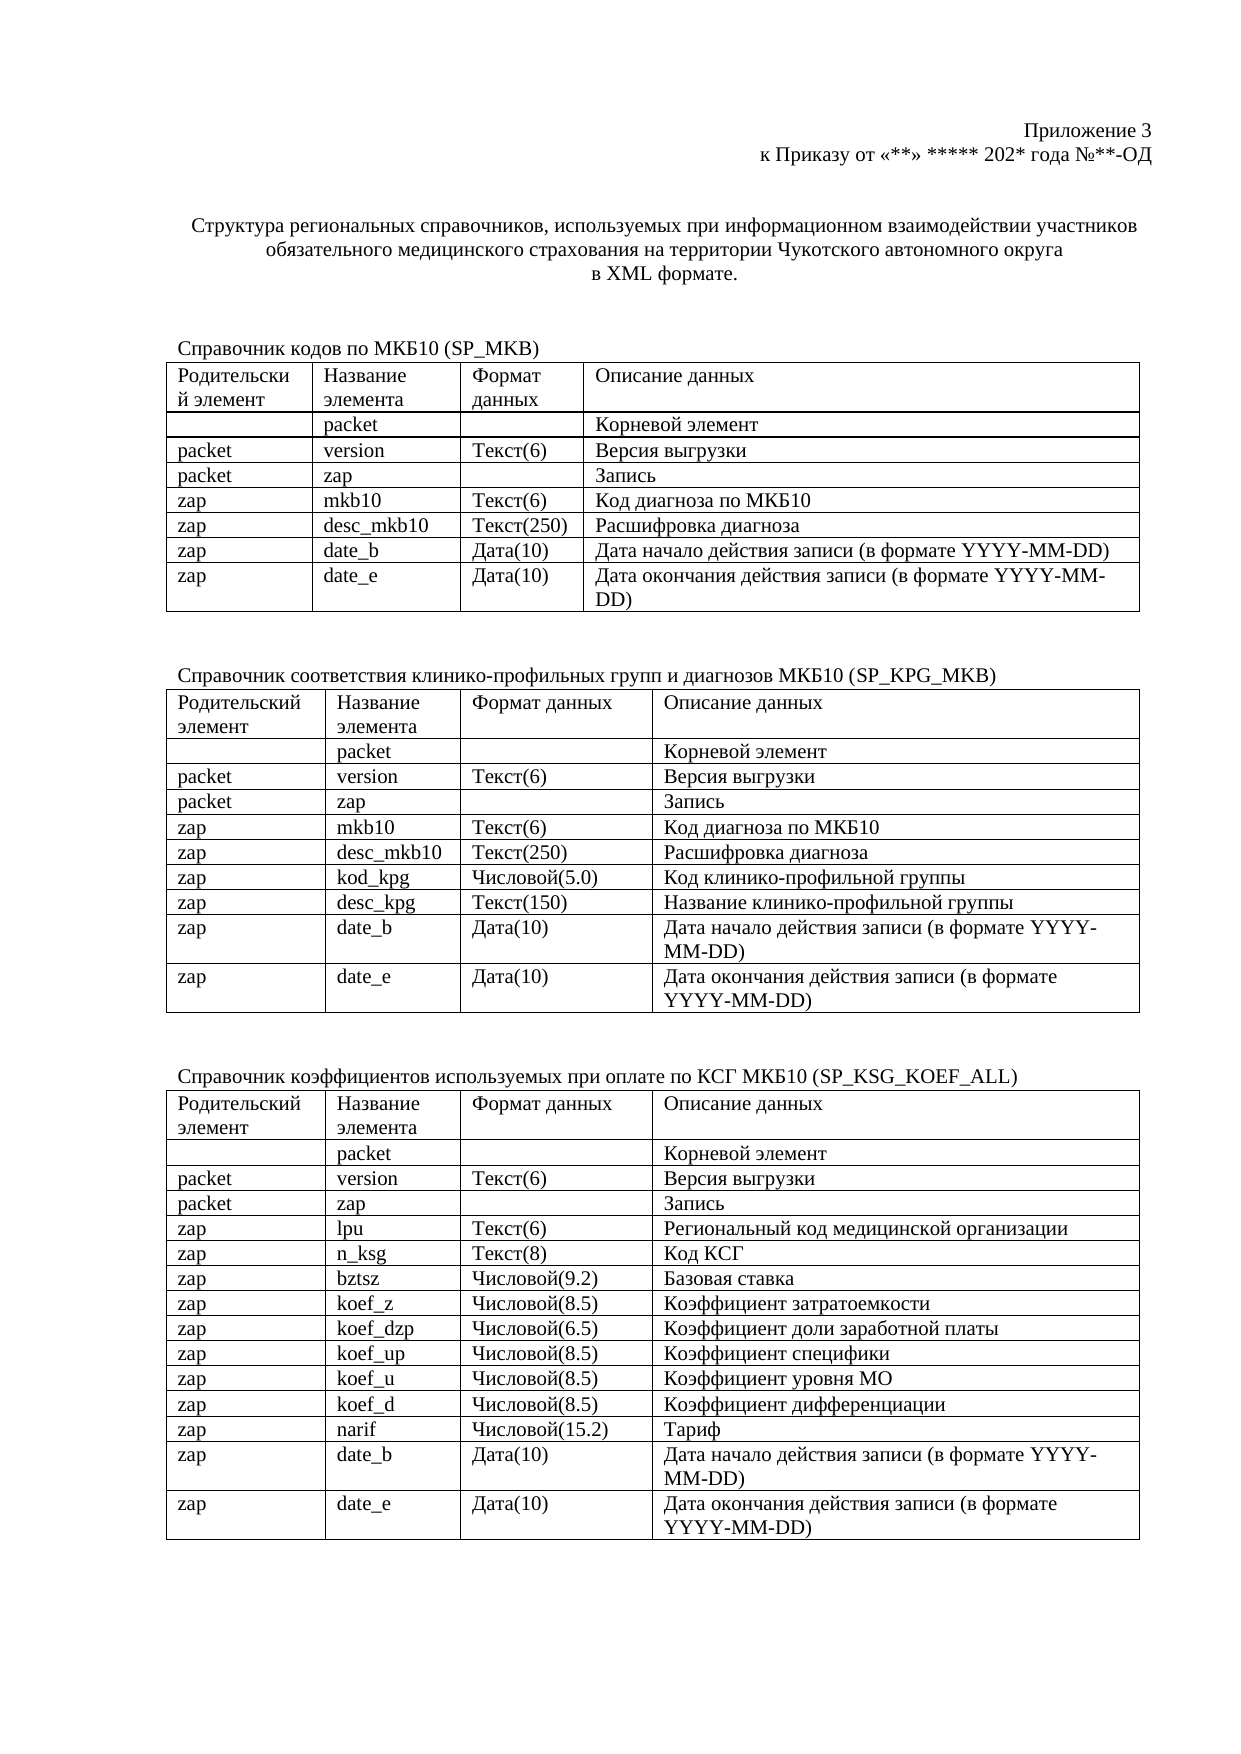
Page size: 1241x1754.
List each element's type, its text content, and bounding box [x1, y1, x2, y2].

table_cell Код диагноза по МКБ10 [653, 815, 1139, 839]
table_cell zap [167, 1391, 325, 1416]
table_header Название элемента [326, 1091, 460, 1139]
table_cell Код диагноза по МКБ10 [584, 488, 1139, 512]
table_cell date_e [326, 964, 460, 1012]
table_cell packet [326, 739, 460, 763]
table_cell Дата начало действия записи (в формате YYYY-MM-DD) [653, 915, 1139, 963]
table_header Название элемента [313, 363, 460, 411]
table_cell Числовой(9.2) [461, 1266, 652, 1290]
table_cell Корневой элемент [653, 739, 1139, 763]
text к Приказу от «**» ***** 202* года №**-ОД [664, 142, 1152, 166]
table_cell desc_kpg [326, 890, 460, 914]
table_cell kod_kpg [326, 865, 460, 889]
table_cell zap [167, 865, 325, 889]
table_cell Код КСГ [653, 1241, 1139, 1265]
table_cell koef_u [326, 1366, 460, 1390]
table_header Родительский элемент [167, 690, 325, 738]
table_cell Дата(10) [461, 538, 583, 562]
table_cell Текст(250) [461, 840, 652, 864]
table_cell Коэффициент доли заработной платы [653, 1316, 1139, 1340]
table_cell Дата(10) [461, 563, 583, 611]
table_cell Числовой(8.5) [461, 1341, 652, 1365]
text Справочник кодов по МКБ10 (SP_MKB) [177, 336, 1152, 360]
table_cell desc_mkb10 [326, 840, 460, 864]
table_cell zap [167, 563, 312, 611]
table_cell Числовой(8.5) [461, 1366, 652, 1390]
table_header Описание данных [584, 363, 1139, 411]
table_cell Корневой элемент [584, 413, 1139, 436]
table_cell zap [326, 1191, 460, 1215]
table_cell Региональный код медицинской организации [653, 1216, 1139, 1240]
table_cell zap [167, 964, 325, 1012]
table_cell Числовой(8.5) [461, 1291, 652, 1315]
table_cell date_e [313, 563, 460, 611]
table_cell desc_mkb10 [313, 513, 460, 537]
table_cell zap [167, 488, 312, 512]
table_cell zap [167, 1291, 325, 1315]
table_cell zap [167, 890, 325, 914]
table_cell Запись [653, 790, 1139, 813]
table_header Описание данных [653, 1091, 1139, 1139]
table_cell date_b [326, 915, 460, 963]
table_cell [167, 413, 312, 436]
table_cell date_e [326, 1491, 460, 1539]
table_cell Расшифровка диагноза [653, 840, 1139, 864]
table_header Название элемента [326, 690, 460, 738]
table_header Описание данных [653, 690, 1139, 738]
table_cell packet [167, 1166, 325, 1189]
table_cell koef_up [326, 1341, 460, 1365]
table_cell zap [167, 1442, 325, 1490]
table_cell [461, 739, 652, 763]
table_cell packet [313, 413, 460, 436]
table_cell Дата окончания действия записи (в формате YYYY-MM-DD) [653, 1491, 1139, 1539]
table_cell Числовой(6.5) [461, 1316, 652, 1340]
table_cell zap [167, 1316, 325, 1340]
table_cell koef_d [326, 1391, 460, 1416]
text Справочник соответствия клинико-профильных групп и диагнозов МКБ10 (SP_KPG_MKB) [177, 663, 1152, 687]
table_cell version [313, 438, 460, 462]
table_cell Коэффициент уровня МО [653, 1366, 1139, 1390]
table_cell Коэффициент специфики [653, 1341, 1139, 1365]
table_cell date_b [313, 538, 460, 562]
table_cell bztsz [326, 1266, 460, 1290]
table_cell Текст(6) [461, 1166, 652, 1189]
table_cell Версия выгрузки [653, 1166, 1139, 1189]
table_cell Текст(8) [461, 1241, 652, 1265]
table_header Формат данных [461, 1091, 652, 1139]
table_cell Базовая ставка [653, 1266, 1139, 1290]
table_cell version [326, 1166, 460, 1189]
table_cell Текст(6) [461, 488, 583, 512]
table_cell [461, 1191, 652, 1215]
table_cell packet [167, 790, 325, 813]
table_cell version [326, 764, 460, 788]
table_header Родительский элемент [167, 363, 312, 411]
table_cell date_b [326, 1442, 460, 1490]
table_cell [167, 1140, 325, 1164]
table_cell Текст(250) [461, 513, 583, 537]
table_cell zap [167, 1417, 325, 1441]
table_cell Расшифровка диагноза [584, 513, 1139, 537]
table_cell [461, 790, 652, 813]
table_cell Название клинико-профильной группы [653, 890, 1139, 914]
table_cell packet [167, 764, 325, 788]
table_cell zap [313, 463, 460, 487]
table_cell koef_z [326, 1291, 460, 1315]
table_cell zap [167, 1266, 325, 1290]
table_cell Запись [584, 463, 1139, 487]
table_cell zap [167, 1216, 325, 1240]
table_cell mkb10 [326, 815, 460, 839]
table_cell Числовой(8.5) [461, 1391, 652, 1416]
table_cell Код клинико-профильной группы [653, 865, 1139, 889]
table_cell Коэффициент дифференциации [653, 1391, 1139, 1416]
table_cell zap [167, 1341, 325, 1365]
table_header Формат данных [461, 363, 583, 411]
table_cell [167, 739, 325, 763]
table_cell Дата начало действия записи (в формате YYYY-MM-DD) [653, 1442, 1139, 1490]
table_cell Версия выгрузки [653, 764, 1139, 788]
table_cell Дата начало действия записи (в формате YYYY-MM-DD) [584, 538, 1139, 562]
table_cell packet [167, 438, 312, 462]
table_cell zap [326, 790, 460, 813]
table_cell Дата окончания действия записи (в формате YYYY-MM-DD) [653, 964, 1139, 1012]
table_cell Дата(10) [461, 915, 652, 963]
table_cell Дата(10) [461, 1442, 652, 1490]
table_cell zap [167, 1241, 325, 1265]
table_cell [461, 413, 583, 436]
table_header Формат данных [461, 690, 652, 738]
table_cell [461, 1140, 652, 1164]
table_cell zap [167, 915, 325, 963]
table_cell koef_dzp [326, 1316, 460, 1340]
table_cell zap [167, 815, 325, 839]
table_cell narif [326, 1417, 460, 1441]
table_cell Корневой элемент [653, 1140, 1139, 1164]
table_cell Числовой(5.0) [461, 865, 652, 889]
table_cell Дата окончания действия записи (в формате YYYY-MM-DD) [584, 563, 1139, 611]
table_cell Текст(6) [461, 438, 583, 462]
text в XML формате. [177, 261, 1152, 285]
table_cell zap [167, 513, 312, 537]
table_cell Текст(6) [461, 1216, 652, 1240]
table_cell zap [167, 1491, 325, 1539]
table_cell Запись [653, 1191, 1139, 1215]
table_cell Коэффициент затратоемкости [653, 1291, 1139, 1315]
table_cell Дата(10) [461, 964, 652, 1012]
table_cell Тариф [653, 1417, 1139, 1441]
table_cell packet [326, 1140, 460, 1164]
text Справочник коэффициентов используемых при оплате по КСГ МКБ10 (SP_KSG_KOEF_ALL) [177, 1064, 1152, 1088]
table_cell packet [167, 463, 312, 487]
table_header Родительский элемент [167, 1091, 325, 1139]
table_cell mkb10 [313, 488, 460, 512]
table_cell lpu [326, 1216, 460, 1240]
table_cell Текст(6) [461, 764, 652, 788]
table_cell packet [167, 1191, 325, 1215]
table_cell Текст(6) [461, 815, 652, 839]
table_cell zap [167, 1366, 325, 1390]
table_cell Версия выгрузки [584, 438, 1139, 462]
table_cell Дата(10) [461, 1491, 652, 1539]
text Структура региональных справочников, используемых при информационном взаимодействии участников обязательного медицинского страхования на территории Чукотского автономного округа [177, 213, 1152, 261]
table_cell zap [167, 538, 312, 562]
table_cell Числовой(15.2) [461, 1417, 652, 1441]
table_cell n_ksg [326, 1241, 460, 1265]
table_cell Текст(150) [461, 890, 652, 914]
table_cell zap [167, 840, 325, 864]
text Приложение 3 [709, 118, 1152, 142]
table_cell [461, 463, 583, 487]
